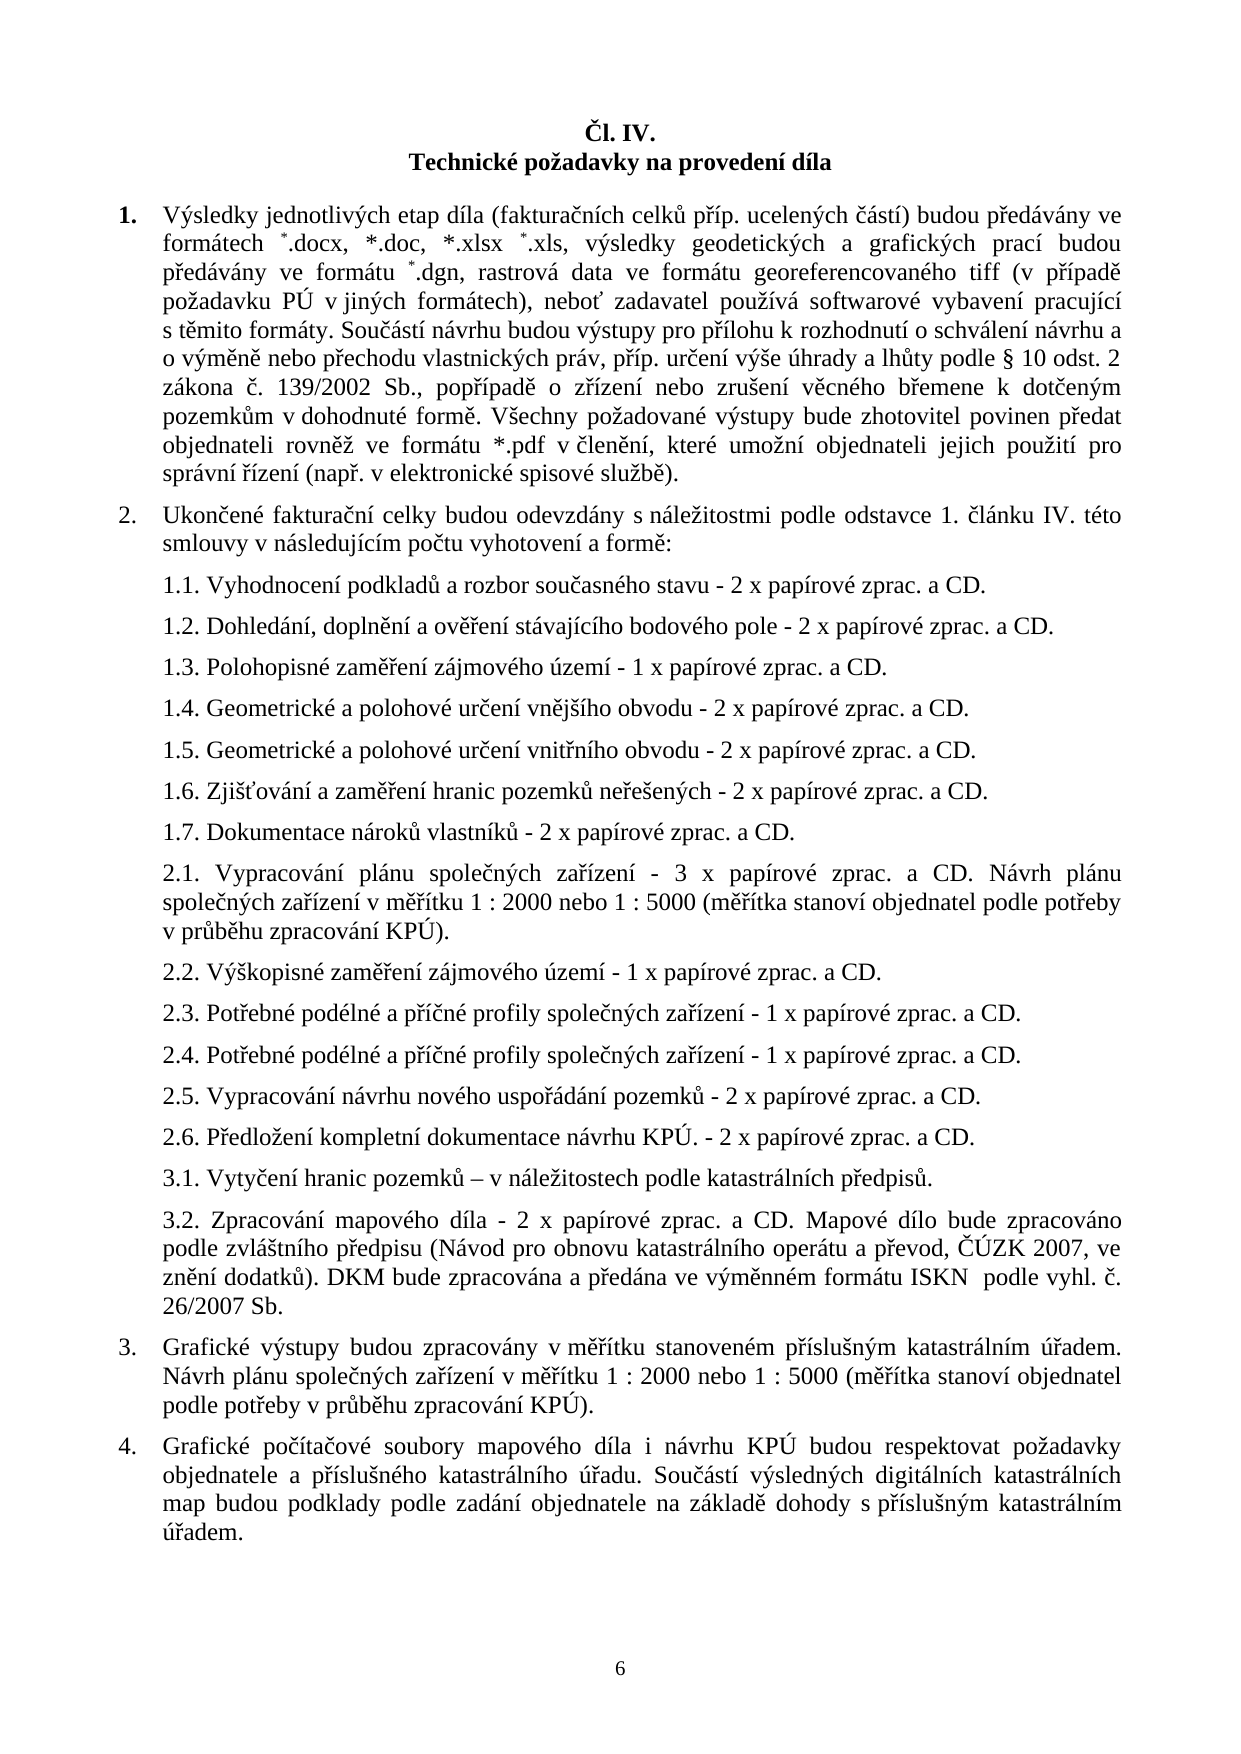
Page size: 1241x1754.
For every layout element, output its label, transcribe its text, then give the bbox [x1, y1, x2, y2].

text 1.1. Vyhodnocení podkladů a rozbor současného stavu - 2 x papírové zprac. a CD. [162, 570, 1122, 598]
text 1.6. Zjišťování a zaměření hranic pozemků neřešených - 2 x papírové zprac. a CD. [162, 776, 1122, 805]
text 3.1. Vytyčení hranic pozemků – v náležitostech podle katastrálních předpisů. [162, 1163, 1122, 1192]
text 2.4. Potřebné podélné a příčné profily společných zařízení - 1 x papírové zprac. a CD. [162, 1040, 1122, 1068]
text 1.7. Dokumentace nároků vlastníků - 2 x papírové zprac. a CD. [162, 817, 1122, 846]
list Grafické výstupy budou zpracovány v měřítku stanoveném příslušným katastrálním úřadem. Návrh plánu společných zařízení v měřítku 1 : 2000 nebo 1 : 5000 (měřítka stanoví objednatel podle potřeby v průběhu zpracování KPÚ). [118, 1332, 1122, 1418]
text 1.5. Geometrické a polohové určení vnitřního obvodu - 2 x papírové zprac. a CD. [162, 735, 1122, 763]
text Čl. IV. [118, 118, 1122, 147]
list Ukončené fakturační celky budou odevzdány s náležitostmi podle odstavce 1. článku IV. této smlouvy v následujícím počtu vyhotovení a formě: [118, 500, 1122, 557]
list Výsledky jednotlivých etap díla (fakturačních celků příp. ucelených částí) budou předávány ve formátech *.docx, *.doc, *.xlsx *.xls, výsledky geodetických a grafických prací budou předávány ve formátu *.dgn, rastrová data ve formátu georeferencovaného tiff (v případě požadavku PÚ v jiných formátech), neboť zadavatel používá softwarové vybavení pracující s těmito formáty. Součástí návrhu budou výstupy pro přílohu k rozhodnutí o schválení návrhu a o výměně nebo přechodu vlastnických práv, příp. určení výše úhrady a lhůty podle § 10 odst. 2 zákona č. 139/2002 Sb., popřípadě o zřízení nebo zrušení věcného břemene k dotčeným pozemkům v dohodnuté formě. Všechny požadované výstupy bude zhotovitel povinen předat objednateli rovněž ve formátu *.pdf v členění, které umožní objednateli jejich použití pro správní řízení (např. v elektronické spisové službě). [118, 200, 1122, 487]
subtitle Technické požadavky na provedení díla [118, 147, 1122, 176]
text 1.4. Geometrické a polohové určení vnějšího obvodu - 2 x papírové zprac. a CD. [162, 693, 1122, 722]
text 1.2. Dohledání, doplnění a ověření stávajícího bodového pole - 2 x papírové zprac. a CD. [162, 611, 1122, 640]
text 2.1. Vypracování plánu společných zařízení - 3 x papírové zprac. a CD. Návrh plánu společných zařízení v měřítku 1 : 2000 nebo 1 : 5000 (měřítka stanoví objednatel podle potřeby v průběhu zpracování KPÚ). [162, 858, 1122, 945]
text 2.3. Potřebné podélné a příčné profily společných zařízení - 1 x papírové zprac. a CD. [162, 998, 1122, 1027]
text 2.2. Výškopisné zaměření zájmového území - 1 x papírové zprac. a CD. [162, 957, 1122, 986]
text 3.2. Zpracování mapového díla - 2 x papírové zprac. a CD. Mapové dílo bude zpracováno podle zvláštního předpisu (Návod pro obnovu katastrálního operátu a převod, ČÚZK 2007, ve znění dodatků). DKM bude zpracována a předána ve výměnném formátu ISKN podle vyhl. č. 26/2007 Sb. [162, 1205, 1122, 1320]
text 1.3. Polohopisné zaměření zájmového území - 1 x papírové zprac. a CD. [162, 652, 1122, 681]
text 2.6. Předložení kompletní dokumentace návrhu KPÚ. - 2 x papírové zprac. a CD. [162, 1122, 1122, 1151]
text 2.5. Vypracování návrhu nového uspořádání pozemků - 2 x papírové zprac. a CD. [162, 1081, 1122, 1110]
list Grafické počítačové soubory mapového díla i návrhu KPÚ budou respektovat požadavky objednatele a příslušného katastrálního úřadu. Součástí výsledných digitálních katastrálních map budou podklady podle zadání objednatele na základě dohody s příslušným katastrálním úřadem. [118, 1431, 1122, 1546]
